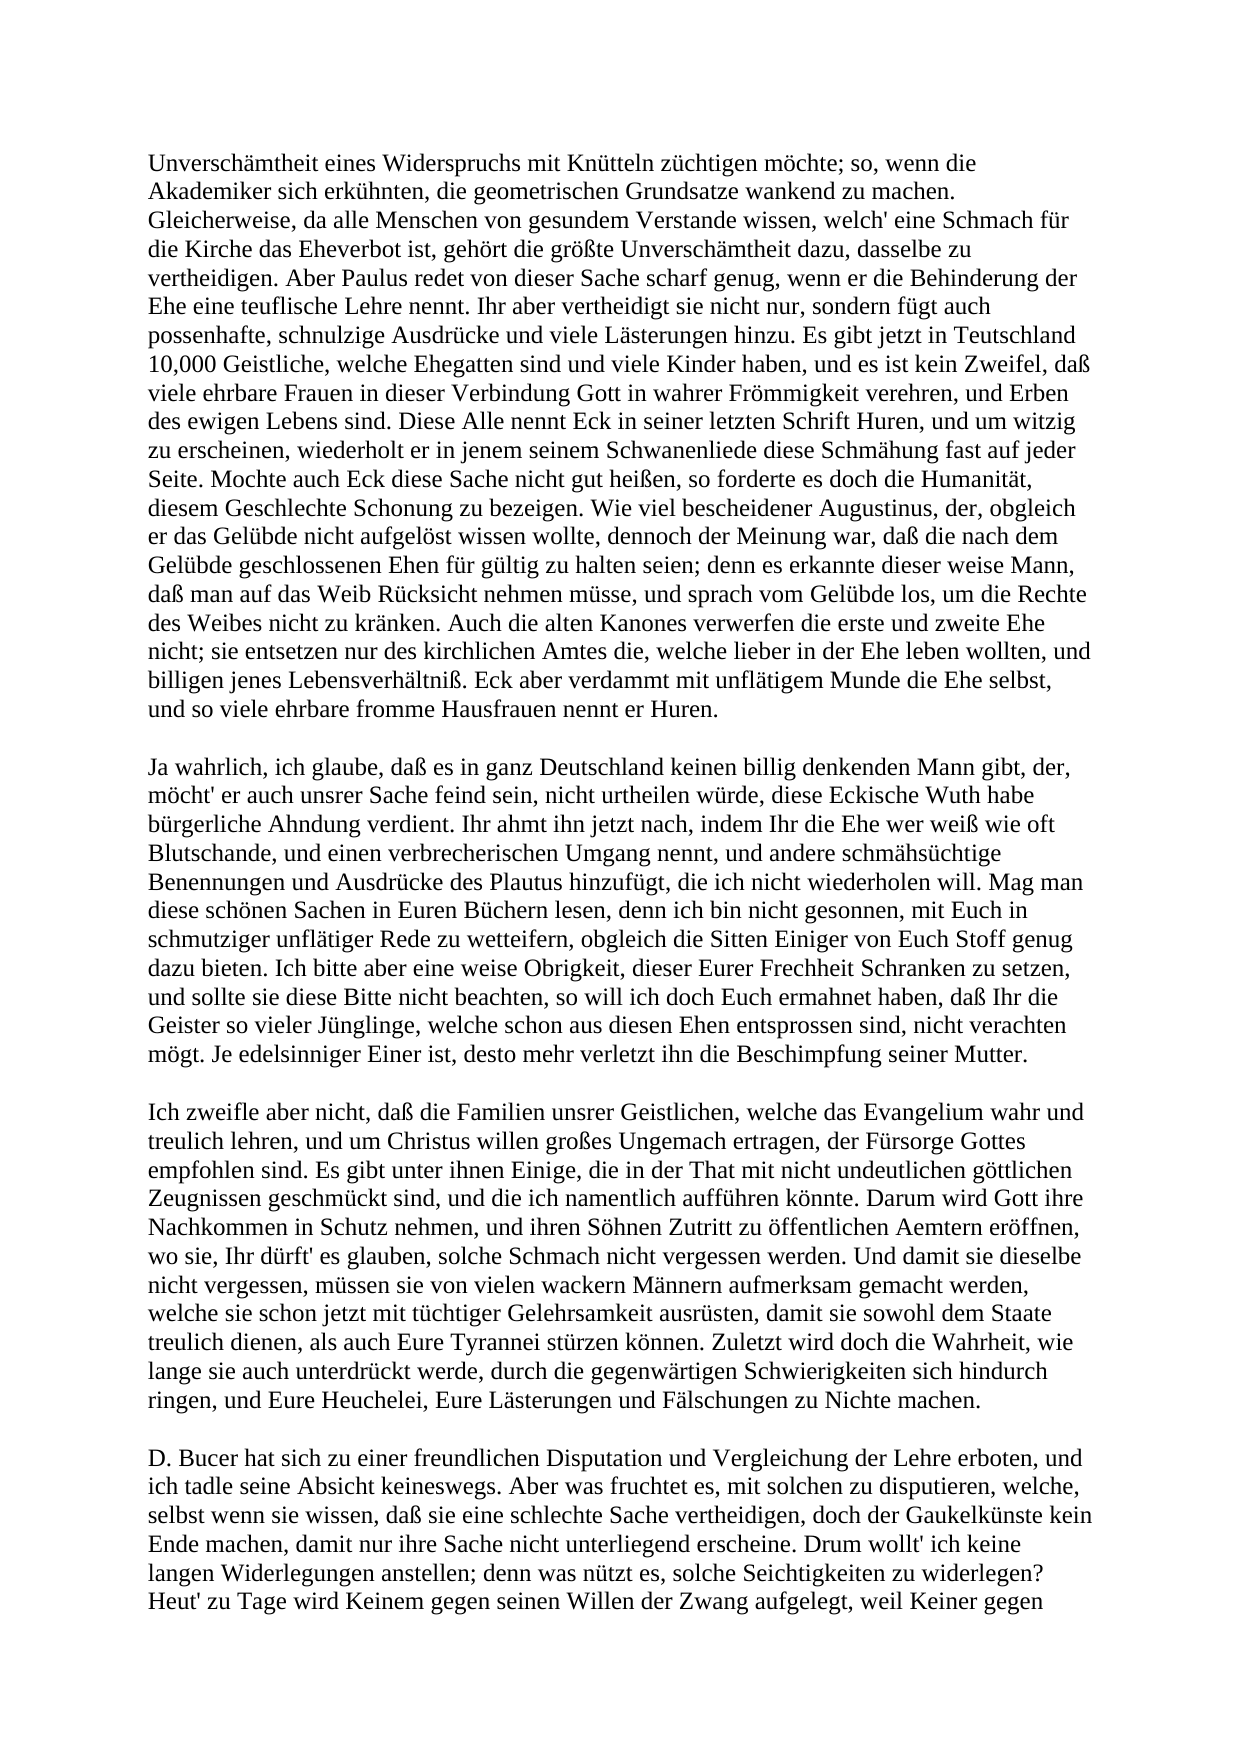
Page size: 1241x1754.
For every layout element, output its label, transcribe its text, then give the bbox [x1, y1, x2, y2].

text Ich zweifle aber nicht, daß die Familien unsrer Geistlichen, welche das Evangelium wahr und treulich lehren, und um Christus willen großes Ungemach ertragen, der Fürsorge Gottes empfohlen sind. Es gibt unter ihnen Einige, die in der That mit nicht undeutlichen göttlichen Zeugnissen geschmückt sind, und die ich namentlich aufführen könnte. Darum wird Gott ihre Nachkommen in Schutz nehmen, und ihren Söhnen Zutritt zu öffentlichen Aemtern eröffnen, wo sie, Ihr dürft' es glauben, solche Schmach nicht vergessen werden. Und damit sie dieselbe nicht vergessen, müssen sie von vielen wackern Männern aufmerksam gemacht werden, welche sie schon jetzt mit tüchtiger Gelehrsamkeit ausrüsten, damit sie sowohl dem Staate treulich dienen, als auch Eure Tyrannei stürzen können. Zuletzt wird doch die Wahrheit, wie lange sie auch unterdrückt werde, durch die gegenwärtigen Schwierigkeiten sich hindurch ringen, und Eure Heuchelei, Eure Lästerungen und Fälschungen zu Nichte machen. [148, 1097, 1093, 1413]
text Ja wahrlich, ich glaube, daß es in ganz Deutschland keinen billig denkenden Mann gibt, der, möcht' er auch unsrer Sache feind sein, nicht urtheilen würde, diese Eckische Wuth habe bürgerliche Ahndung verdient. Ihr ahmt ihn jetzt nach, indem Ihr die Ehe wer weiß wie oft Blutschande, und einen verbrecherischen Umgang nennt, und andere schmähsüchtige Benennungen und Ausdrücke des Plautus hinzufügt, die ich nicht wiederholen will. Mag man diese schönen Sachen in Euren Büchern lesen, denn ich bin nicht gesonnen, mit Euch in schmutziger unflätiger Rede zu wetteifern, obgleich die Sitten Einiger von Euch Stoff genug dazu bieten. Ich bitte aber eine weise Obrigkeit, dieser Eurer Frechheit Schranken zu setzen, und sollte sie diese Bitte nicht beachten, so will ich doch Euch ermahnet haben, daß Ihr die Geister so vieler Jünglinge, welche schon aus diesen Ehen entsprossen sind, nicht verachten mögt. Je edelsinniger Einer ist, desto mehr verletzt ihn die Beschimpfung seiner Mutter. [148, 752, 1093, 1068]
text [148, 1443, 1093, 1615]
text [148, 148, 1093, 723]
